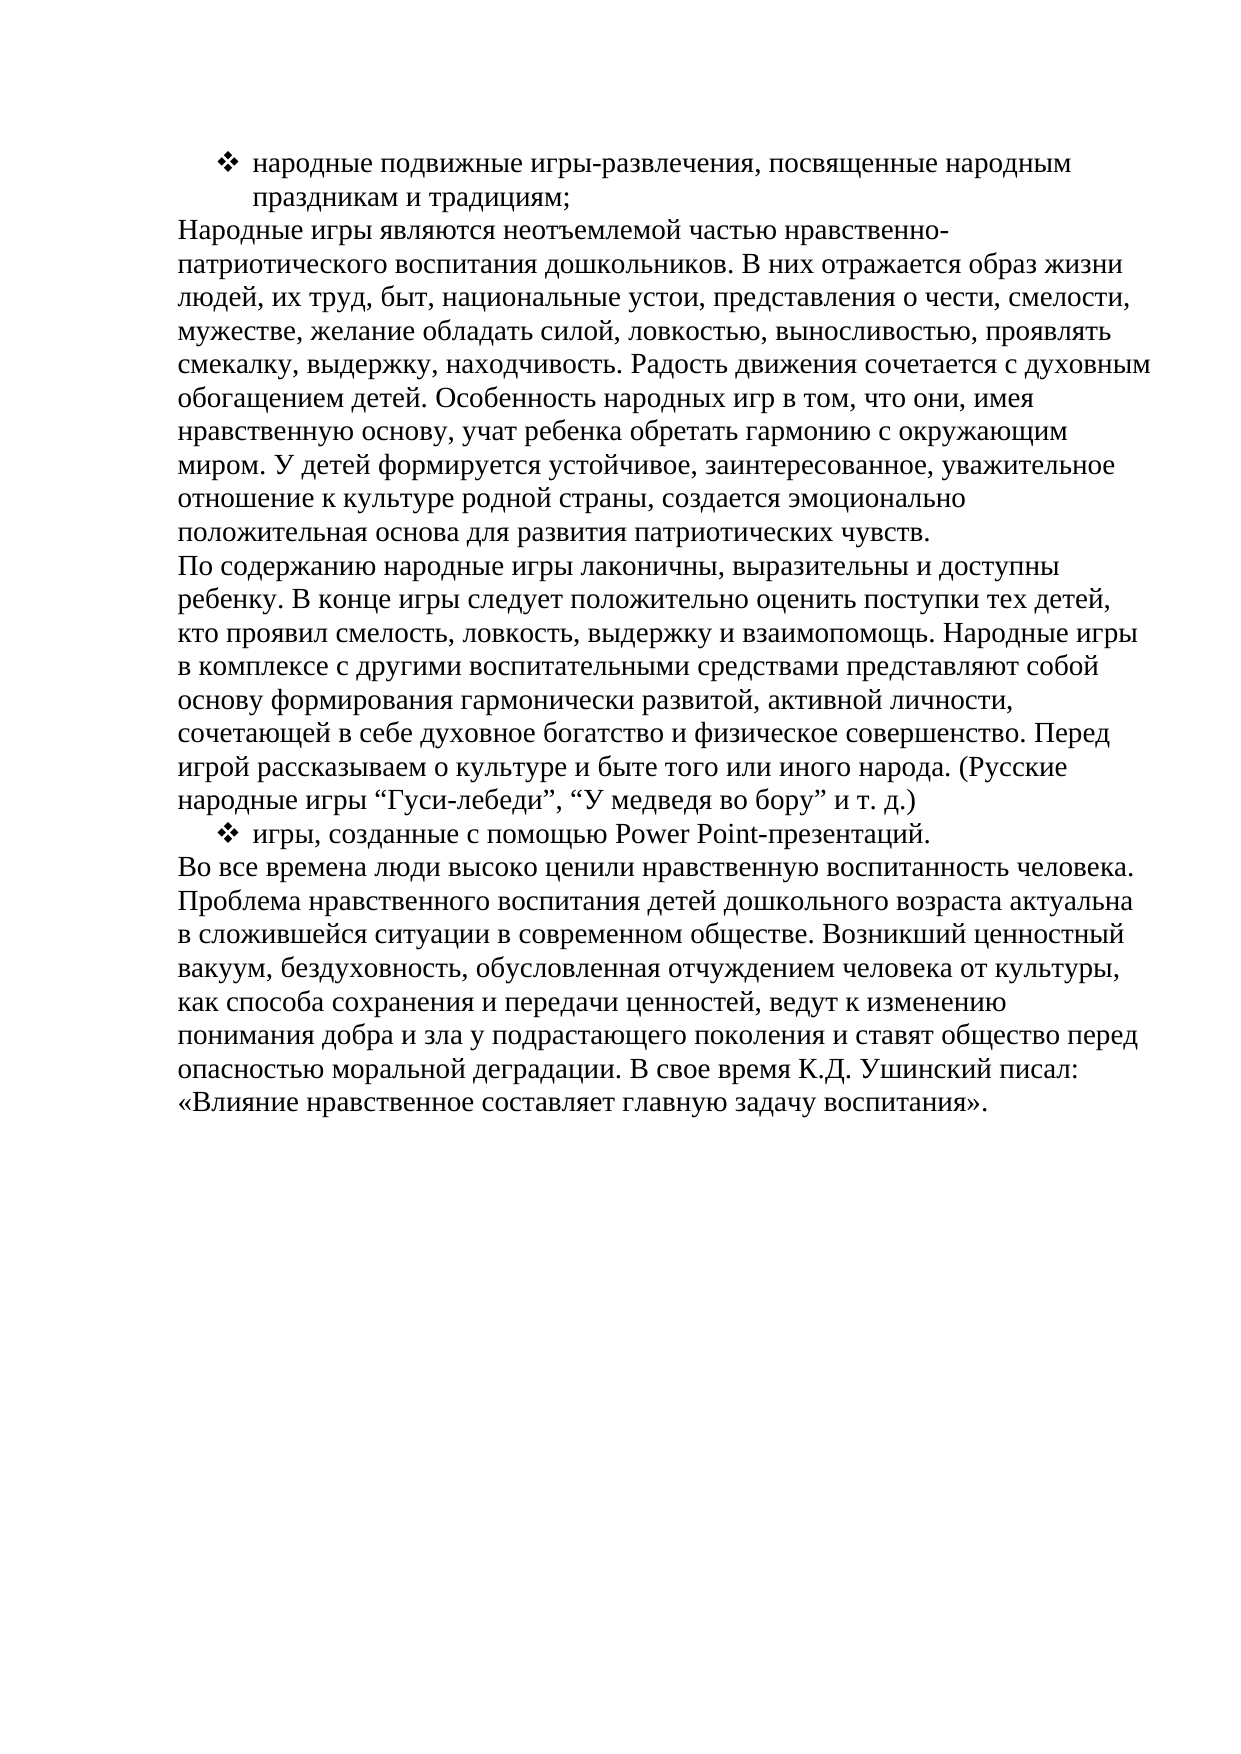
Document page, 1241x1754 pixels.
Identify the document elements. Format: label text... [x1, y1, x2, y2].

list игры, созданные с помощью Power Point-презентаций. [215, 816, 1152, 849]
text Нaродные игры являются неотъемлемой частью нравственно-патриотического воспитания дошкольников. В них отражается образ жизни людей, их труд, быт, национальные устои, представления о чести, смелости, мужестве, желание обладать силой, ловкостью, выносливостью, проявлять смекалку, выдержку, находчивость. Радость движения сочетается с духовным обогащением детей. Особенность народных игр в том, что они, имея нравственную основу, учат ребенка обретать гармонию с окружающим миром. У детей формируется устойчивое, заинтересованное, уважительное отношение к культуре родной страны, создается эмоционально положительная основа для развития патриотических чувств. [177, 212, 1152, 548]
text Во все времена люди высоко ценили нравственную воспитанность человека. Проблема нравственного воспитания детей дошкольного возраста актуальна в сложившейся ситуации в современном обществе. Возникший ценностный вакуум, бездуховность, обусловленная отчуждением человека от культуры, как способа сохранения и передачи ценностей, ведут к изменению понимания добра и зла у подрастающего поколения и ставят общество перед опасностью моральной деградации. В свое время К.Д. Ушинский писал: «Влияние нравственное составляет главную задачу воспитания». [177, 849, 1152, 1118]
list народные подвижные игры-развлечения, посвященные народным праздникам и традициям; [215, 145, 1152, 212]
text По содержанию народные игры лаконичны, выразительны и доступны ребенку. В конце игры следует положительно оценить поступки тех детей, кто проявил смелость, ловкость, выдержку и взаимопомощь. Народные игры в комплексе с другими воспитательными средствами представляют собой основу формирования гармонически развитой, активной личности, сочетающей в себе духовное богатство и физическое совершенство. Перед игрой рассказываем о культуре и быте того или иного народа. (Русские народные игры “Гуси-лебеди”, “У медведя вo бору” и т. д.) [177, 548, 1152, 816]
